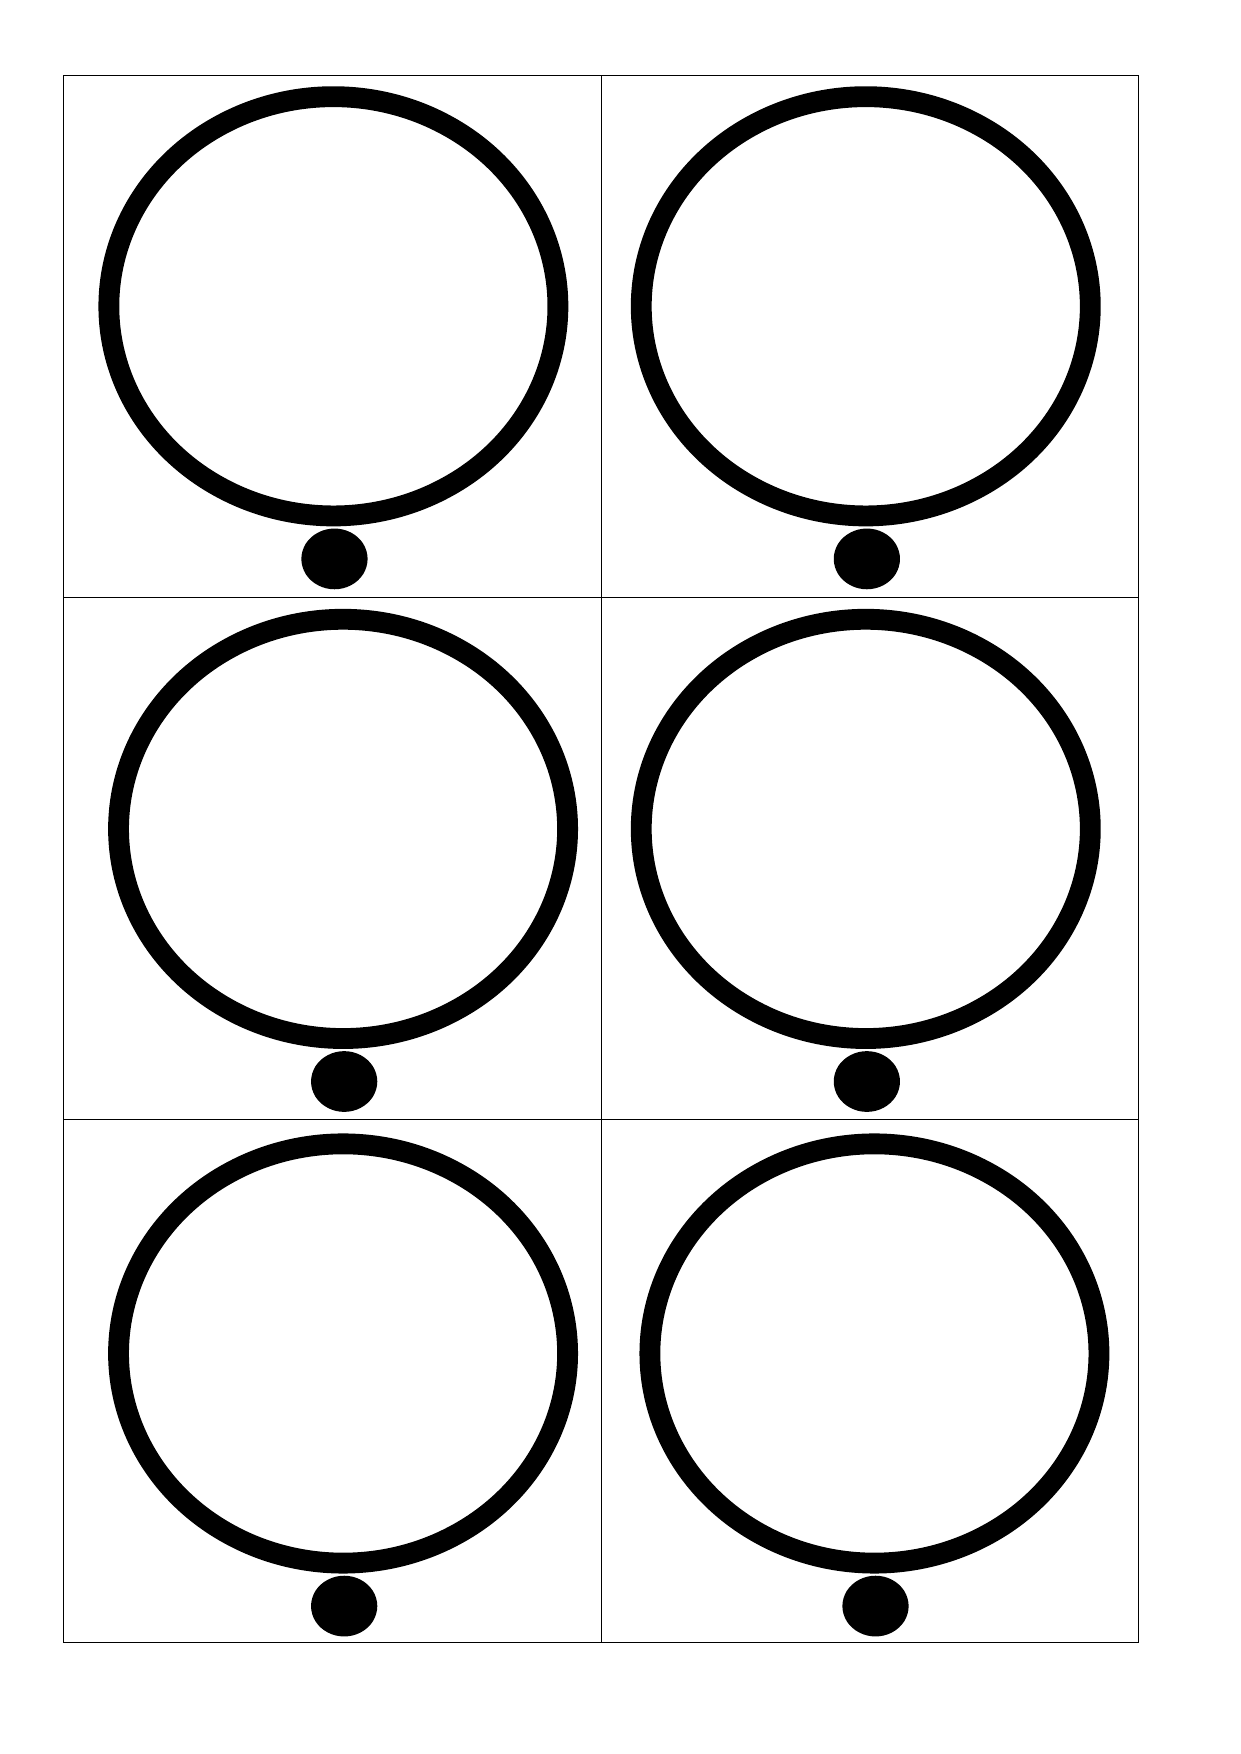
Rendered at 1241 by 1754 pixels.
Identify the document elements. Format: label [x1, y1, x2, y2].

table_cell [602, 1120, 1138, 1642]
table_cell [64, 1120, 601, 1642]
table_cell [64, 598, 601, 1119]
table_cell [602, 598, 1138, 1119]
table_cell [64, 76, 601, 597]
table_cell [602, 76, 1138, 597]
